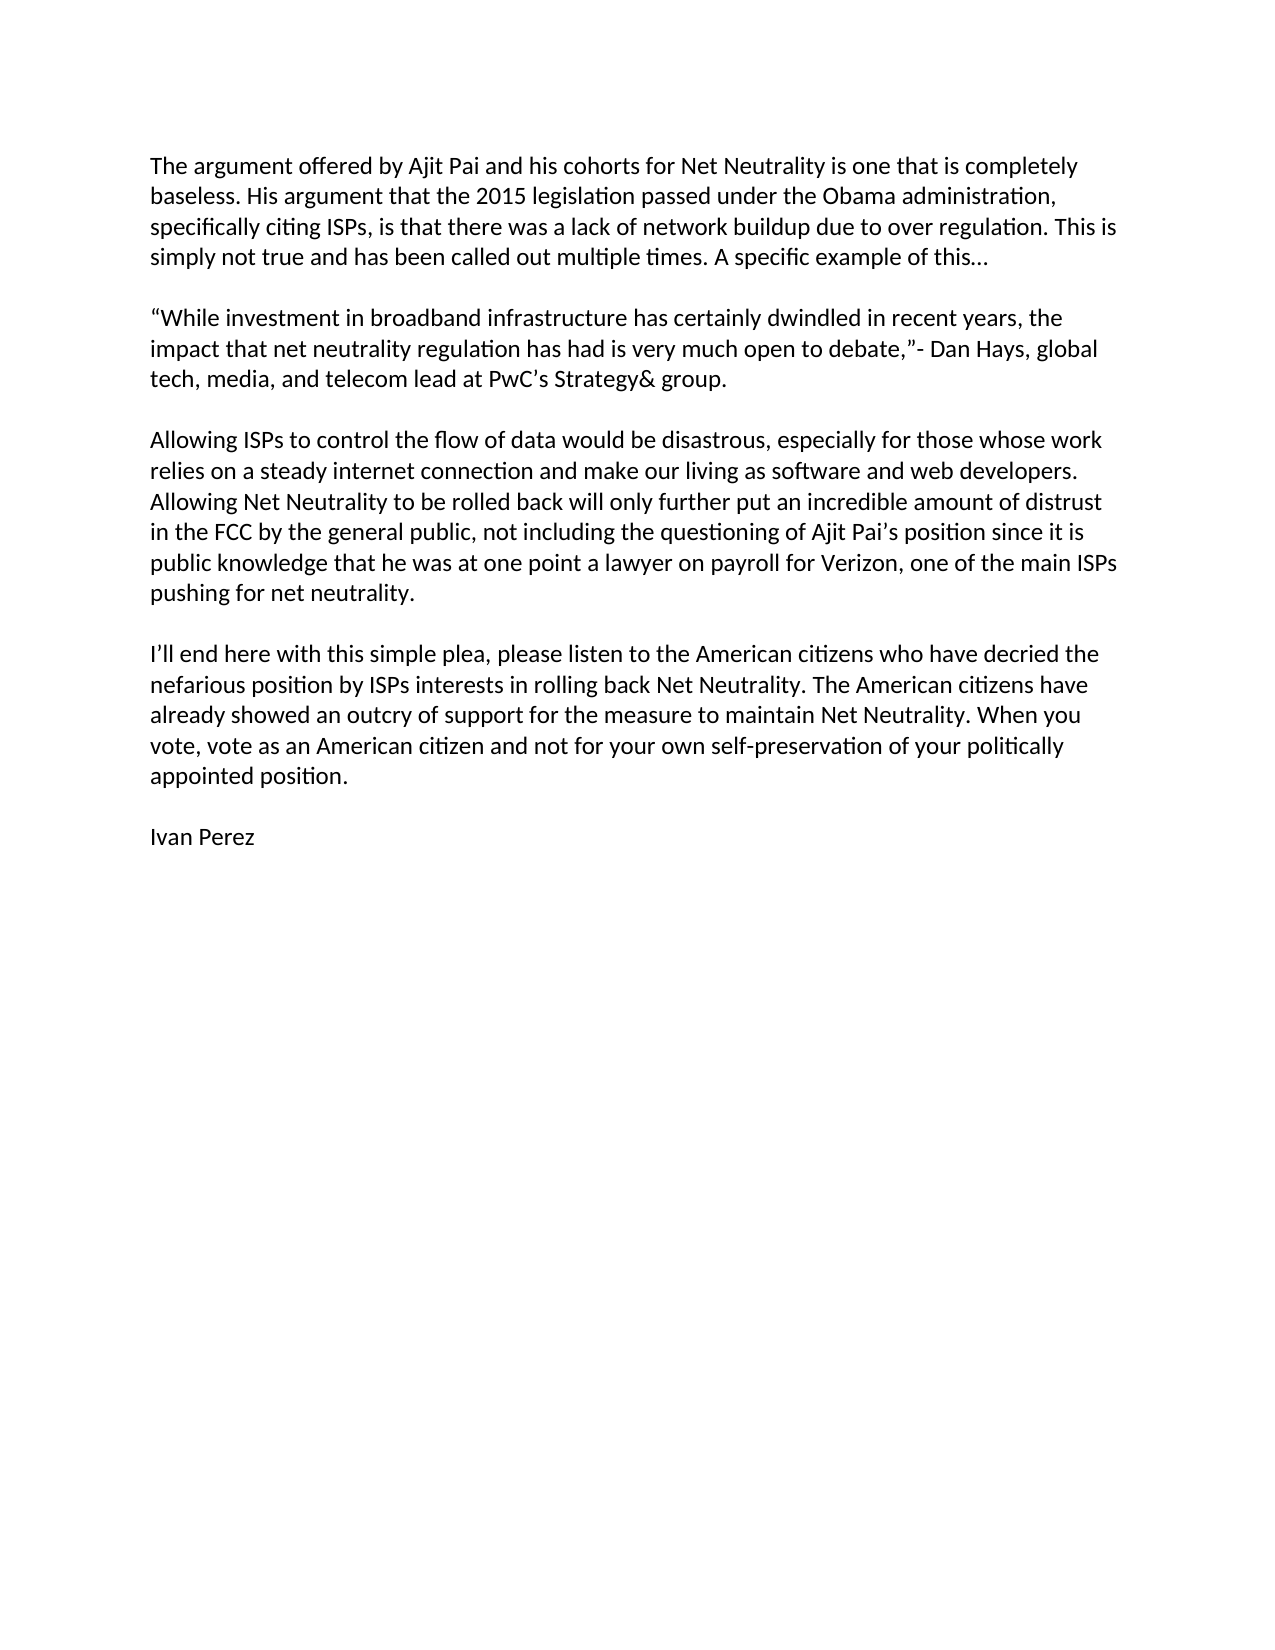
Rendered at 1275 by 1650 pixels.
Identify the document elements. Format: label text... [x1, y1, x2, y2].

text Ivan Perez [150, 821, 1125, 852]
text The argument offered by Ajit Pai and his cohorts for Net Neutrality is one that is completely baseless. His argument that the 2015 legislation passed under the Obama administration, specifically citing ISPs, is that there was a lack of network buildup due to over regulation. This is simply not true and has been called out multiple times. A specific example of this… [150, 150, 1125, 272]
text Allowing ISPs to control the flow of data would be disastrous, especially for those whose work relies on a steady internet connection and make our living as software and web developers. Allowing Net Neutrality to be rolled back will only further put an incredible amount of distrust in the FCC by the general public, not including the questioning of Ajit Pai’s position since it is public knowledge that he was at one point a lawyer on payroll for Verizon, one of the main ISPs pushing for net neutrality. [150, 425, 1125, 608]
text “While investment in broadband infrastructure has certainly dwindled in recent years, the impact that net neutrality regulation has had is very much open to debate,”- Dan Hays, global tech, media, and telecom lead at PwC’s Strategy& group. [150, 303, 1125, 394]
text I’ll end here with this simple plea, please listen to the American citizens who have decried the nefarious position by ISPs interests in rolling back Net Neutrality. The American citizens have already showed an outcry of support for the measure to maintain Net Neutrality. When you vote, vote as an American citizen and not for your own self-preservation of your politically appointed position. [150, 638, 1125, 791]
